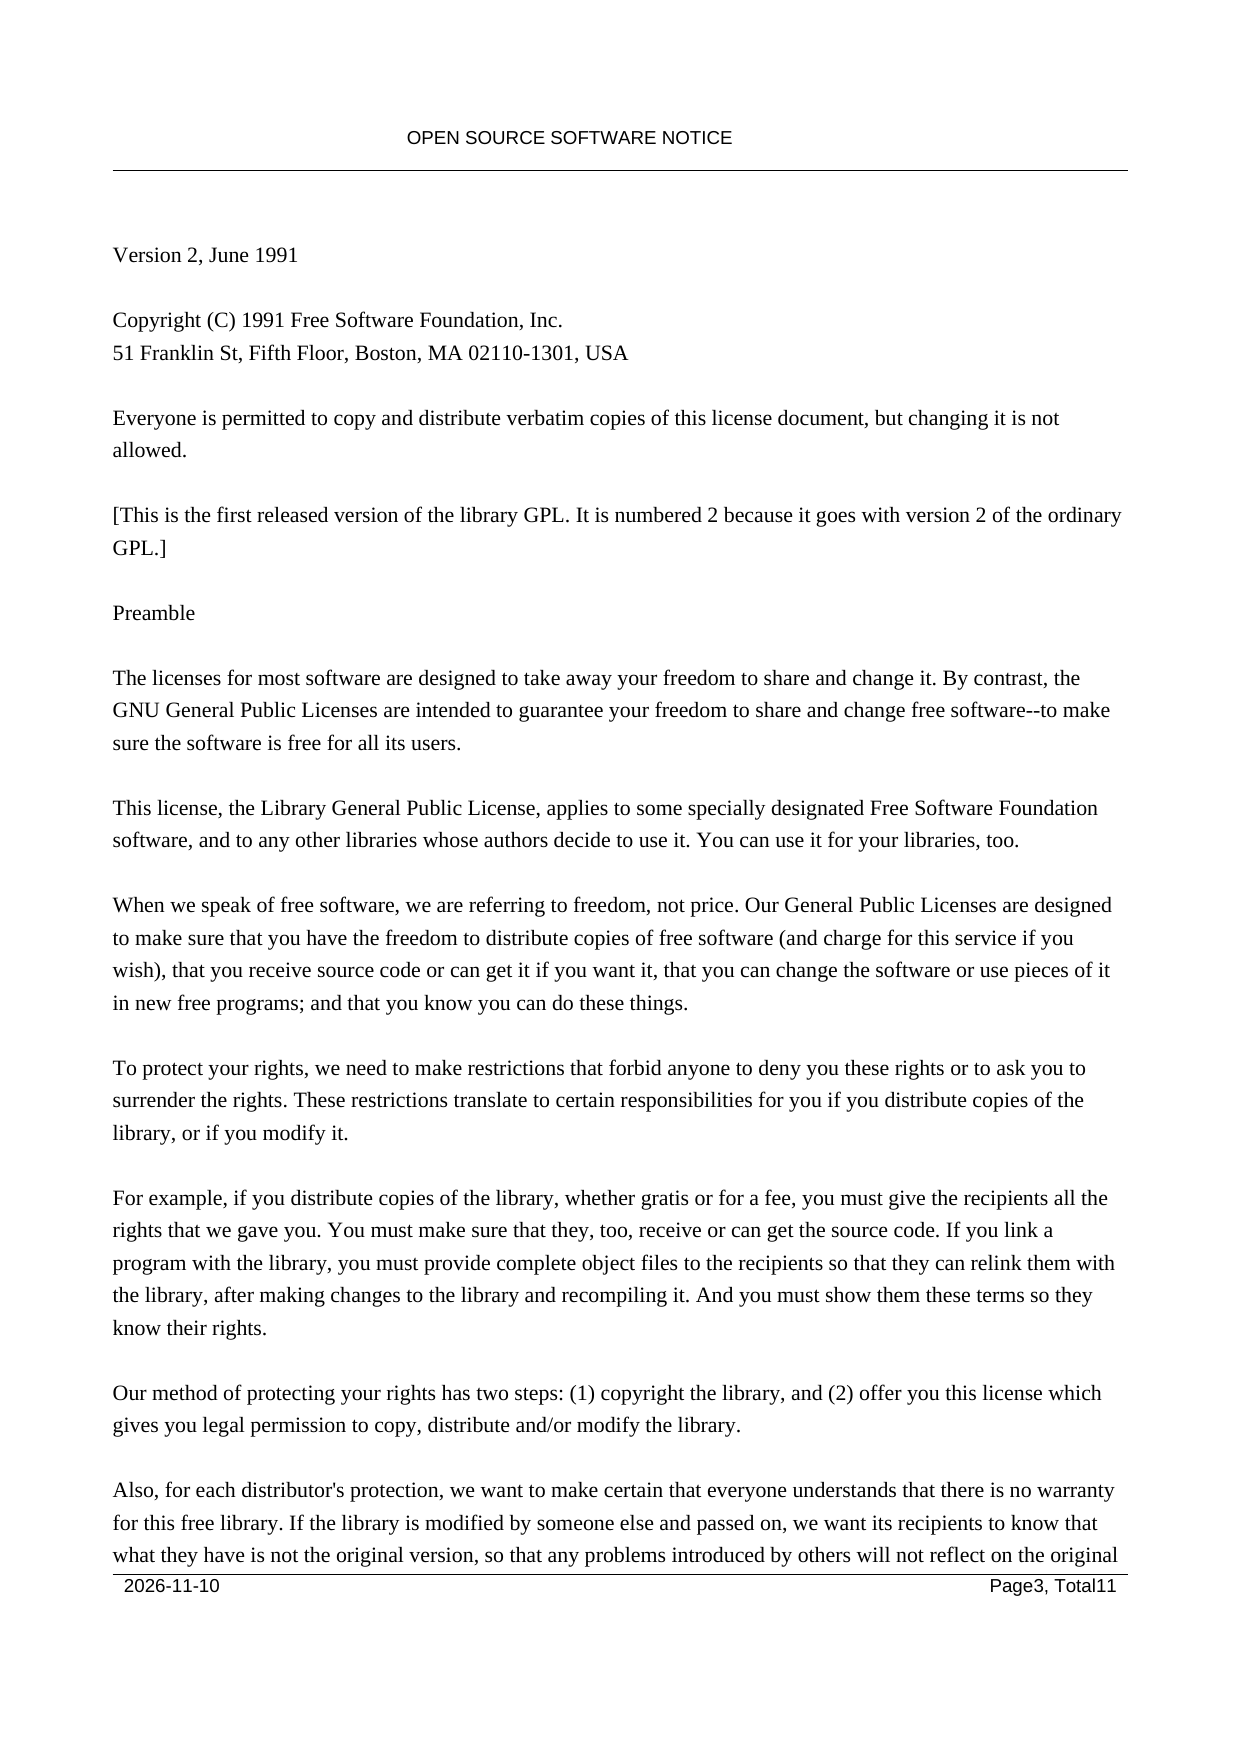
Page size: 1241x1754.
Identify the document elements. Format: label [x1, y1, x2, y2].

text [112, 206, 1128, 1571]
